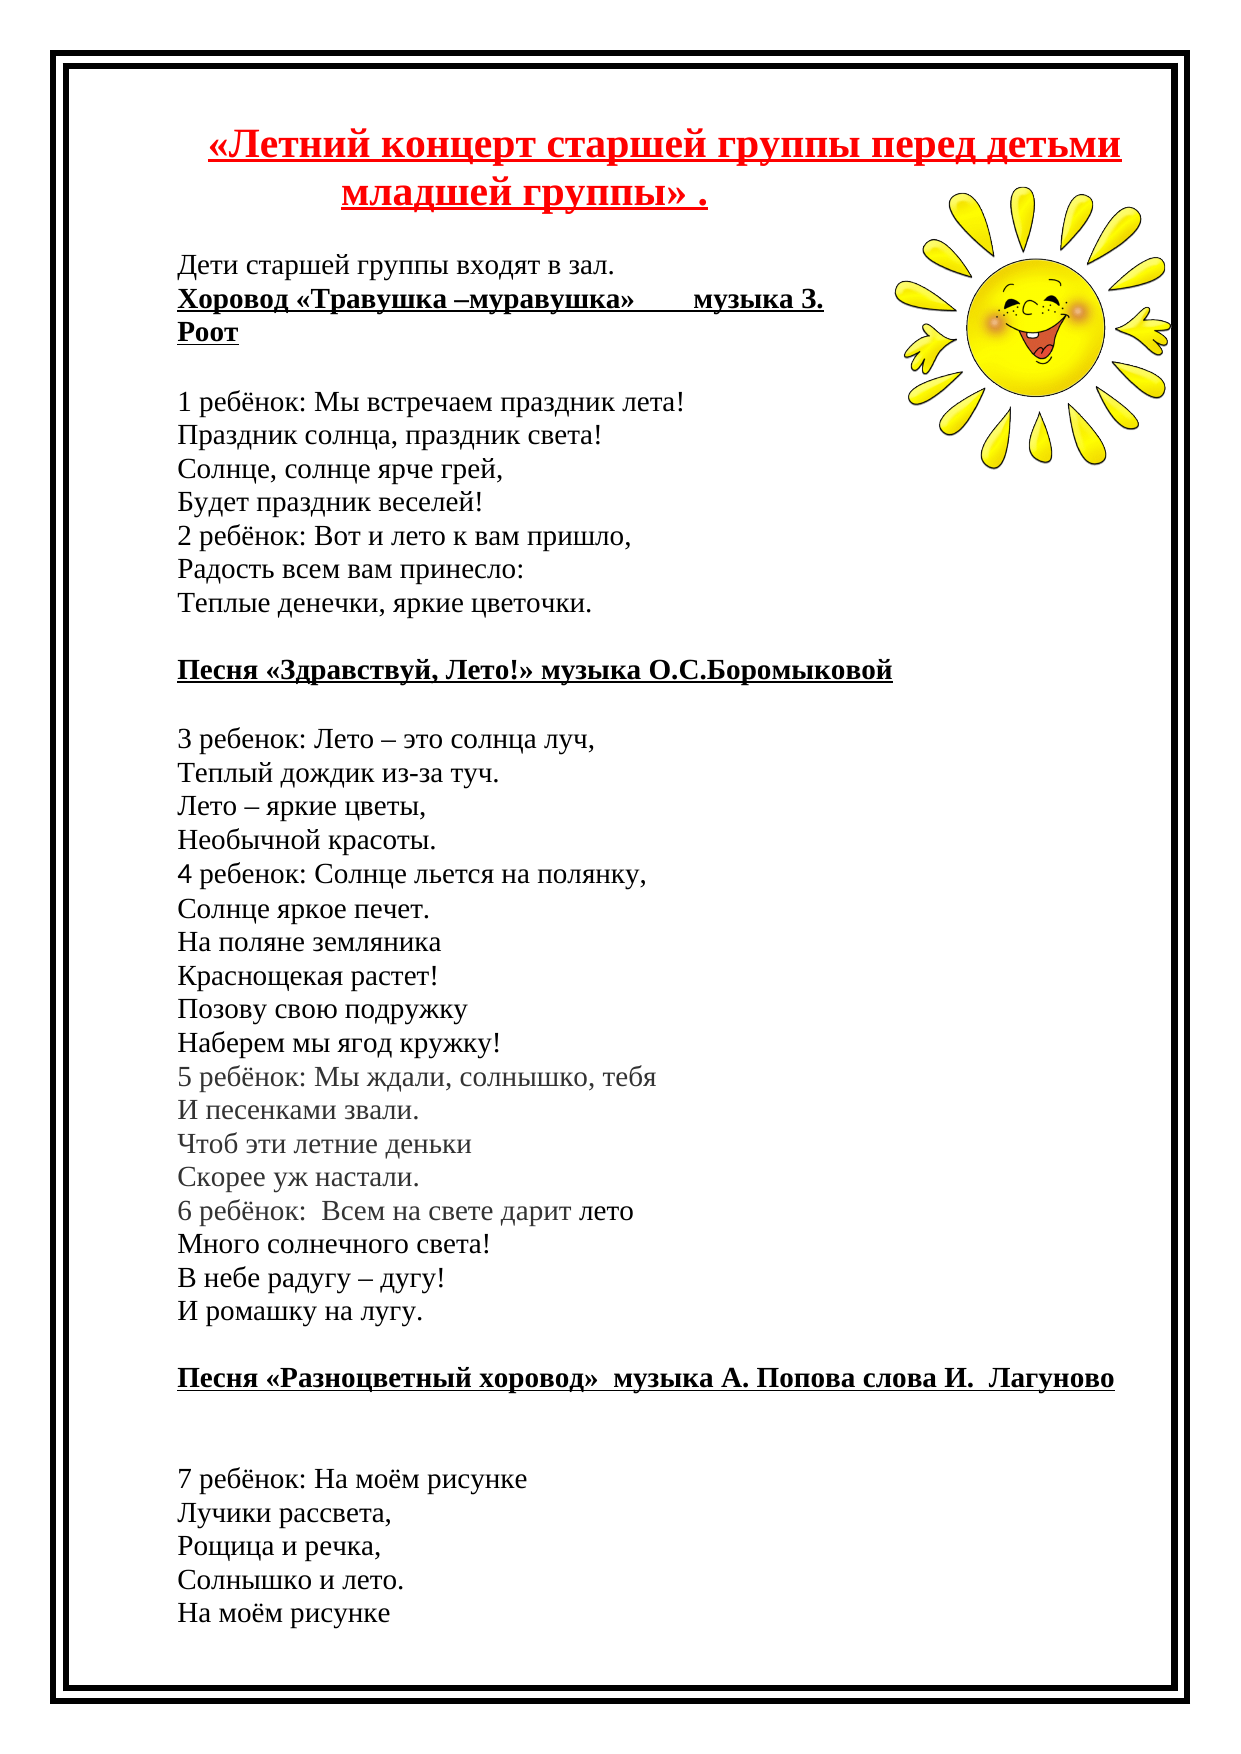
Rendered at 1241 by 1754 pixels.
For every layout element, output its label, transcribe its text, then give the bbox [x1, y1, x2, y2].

text Хоровод «Травушка –муравушка» музыка З. Роот [177, 281, 889, 348]
text 1 ребёнок: Мы встречаем праздник лета! [177, 384, 889, 417]
text Дети старшей группы входят в зал. [177, 247, 889, 281]
text Солнце, солнце ярче грей, [177, 451, 1152, 484]
text Теплый дождик из-за туч. [177, 755, 1152, 788]
text Необычной красоты. [177, 822, 1152, 855]
text «Летний концерт старшей группы перед детьми младшей группы» . [177, 118, 1152, 214]
text Праздник солнца, праздник света! [177, 417, 889, 451]
text Будет праздник веселей! [177, 484, 1152, 518]
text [177, 1461, 1152, 1629]
text Позову свою подружку [177, 992, 1152, 1025]
text 4 ребенок: Солнце льется на полянку, [177, 855, 1152, 891]
text 5 ребёнок: Мы ждали, солнышко, тебя [177, 1059, 1152, 1092]
text Много солнечного света! [177, 1226, 1152, 1260]
text Краснощекая растет! [177, 958, 1152, 992]
text 3 ребенок: Лето – это солнца луч, [177, 721, 1152, 755]
text И песенками звали. [177, 1092, 1152, 1126]
text 2 ребёнок: Вот и лето к вам пришло, [177, 518, 1152, 551]
text Наберем мы ягод кружку! [177, 1025, 1152, 1059]
text 6 ребёнок: Всем на свете дарит лето [177, 1193, 1152, 1226]
text Песня «Разноцветный хоровод» музыка А. Попова слова И. Лагуново [177, 1361, 1152, 1394]
text Лето – яркие цветы, [177, 788, 1152, 822]
picture [889, 181, 1184, 475]
text Песня «Здравствуй, Лето!» музыка О.С.Боромыковой [177, 652, 1152, 686]
text И ромашку на лугу. [177, 1293, 1152, 1327]
text На поляне земляника [177, 924, 1152, 958]
text Скорее уж настали. [177, 1159, 1152, 1193]
text Чтоб эти летние деньки [177, 1126, 1152, 1159]
text Солнце яркое печет. [177, 891, 1152, 924]
text Теплые денечки, яркие цветочки. [177, 585, 1152, 618]
text Радость всем вам принесло: [177, 551, 1152, 585]
text В небе радугу – дугу! [177, 1260, 1152, 1293]
